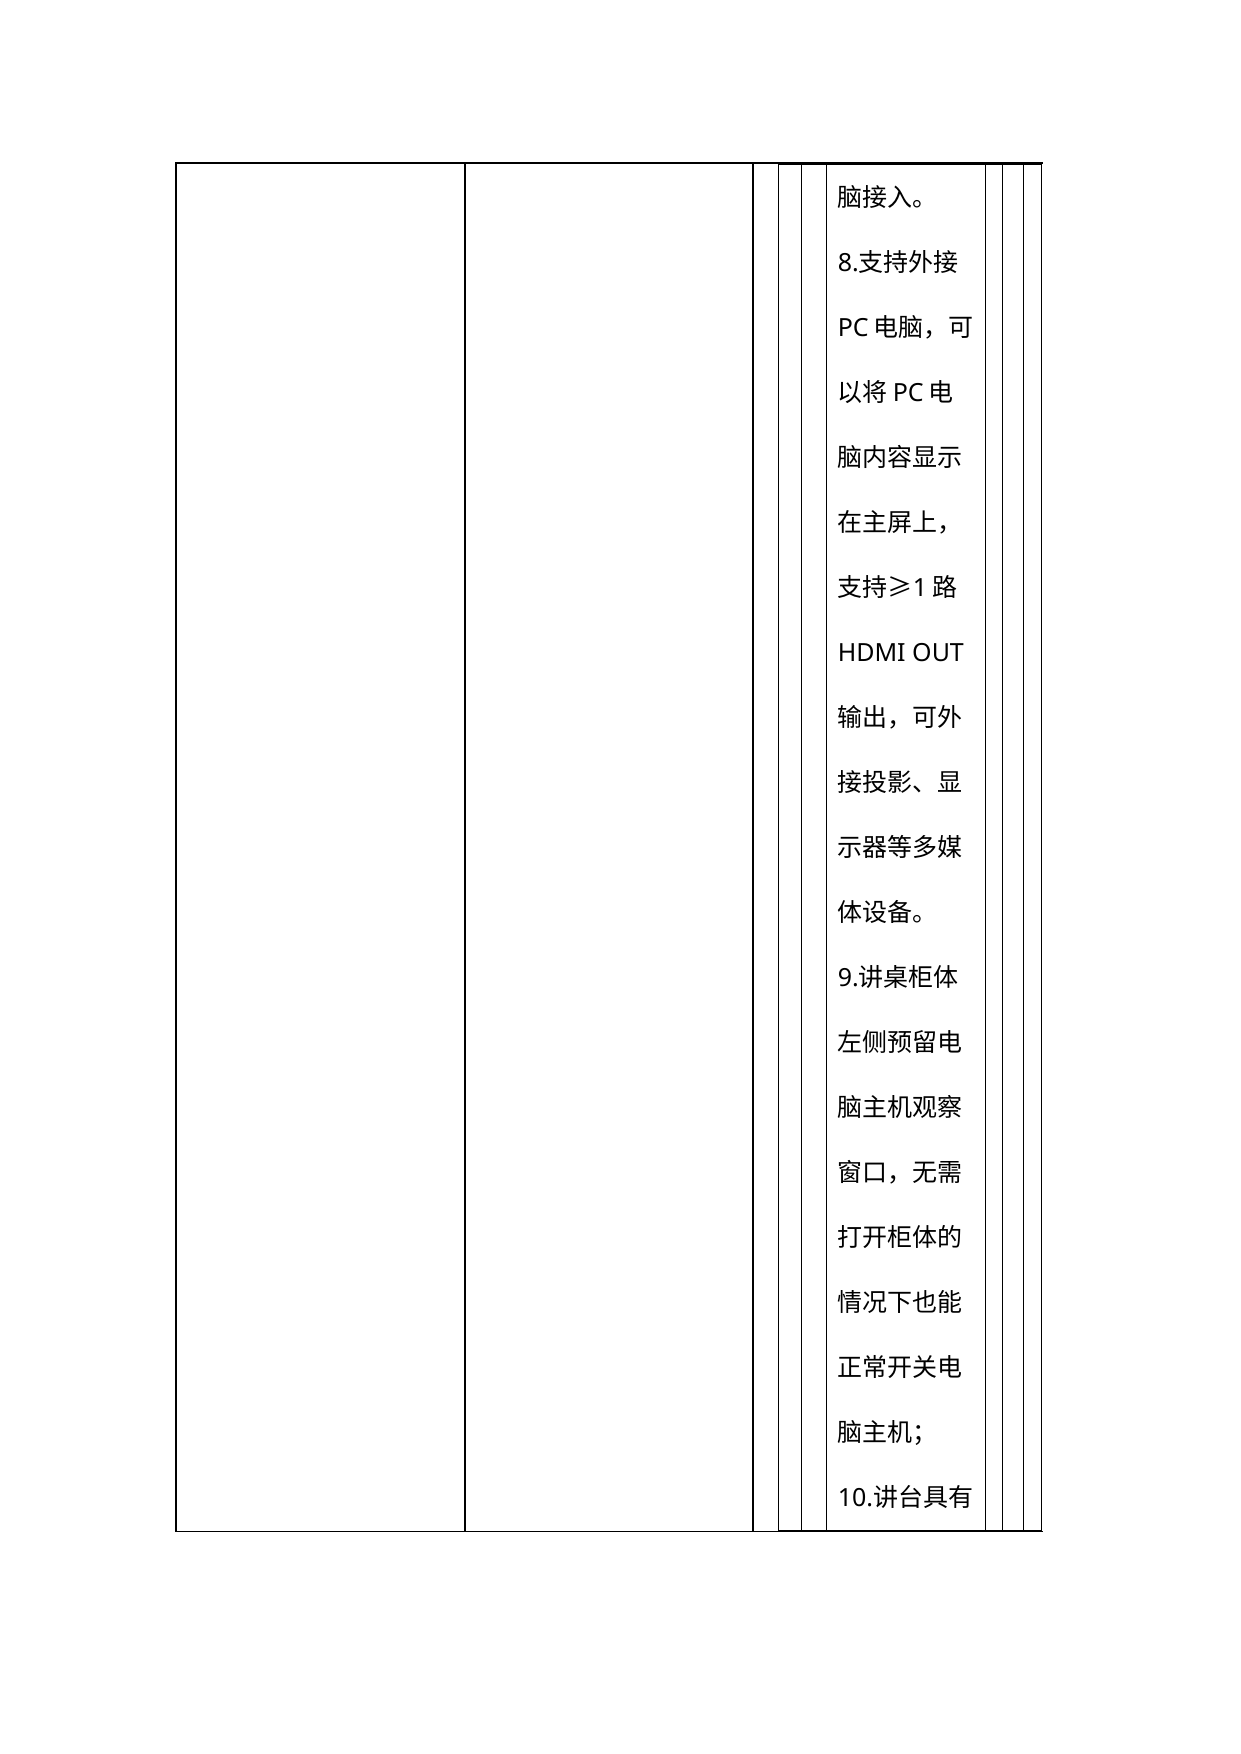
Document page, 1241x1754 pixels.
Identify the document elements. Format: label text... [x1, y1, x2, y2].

table_cell [754, 164, 778, 1531]
table_cell [802, 165, 826, 1530]
table_cell [986, 165, 1002, 1530]
table_cell [1003, 165, 1023, 1530]
table_cell 1 [177, 164, 464, 1531]
table_cell [1024, 165, 1041, 1530]
table_cell [466, 164, 752, 1531]
table_cell [827, 165, 985, 1530]
table_cell [779, 165, 801, 1530]
